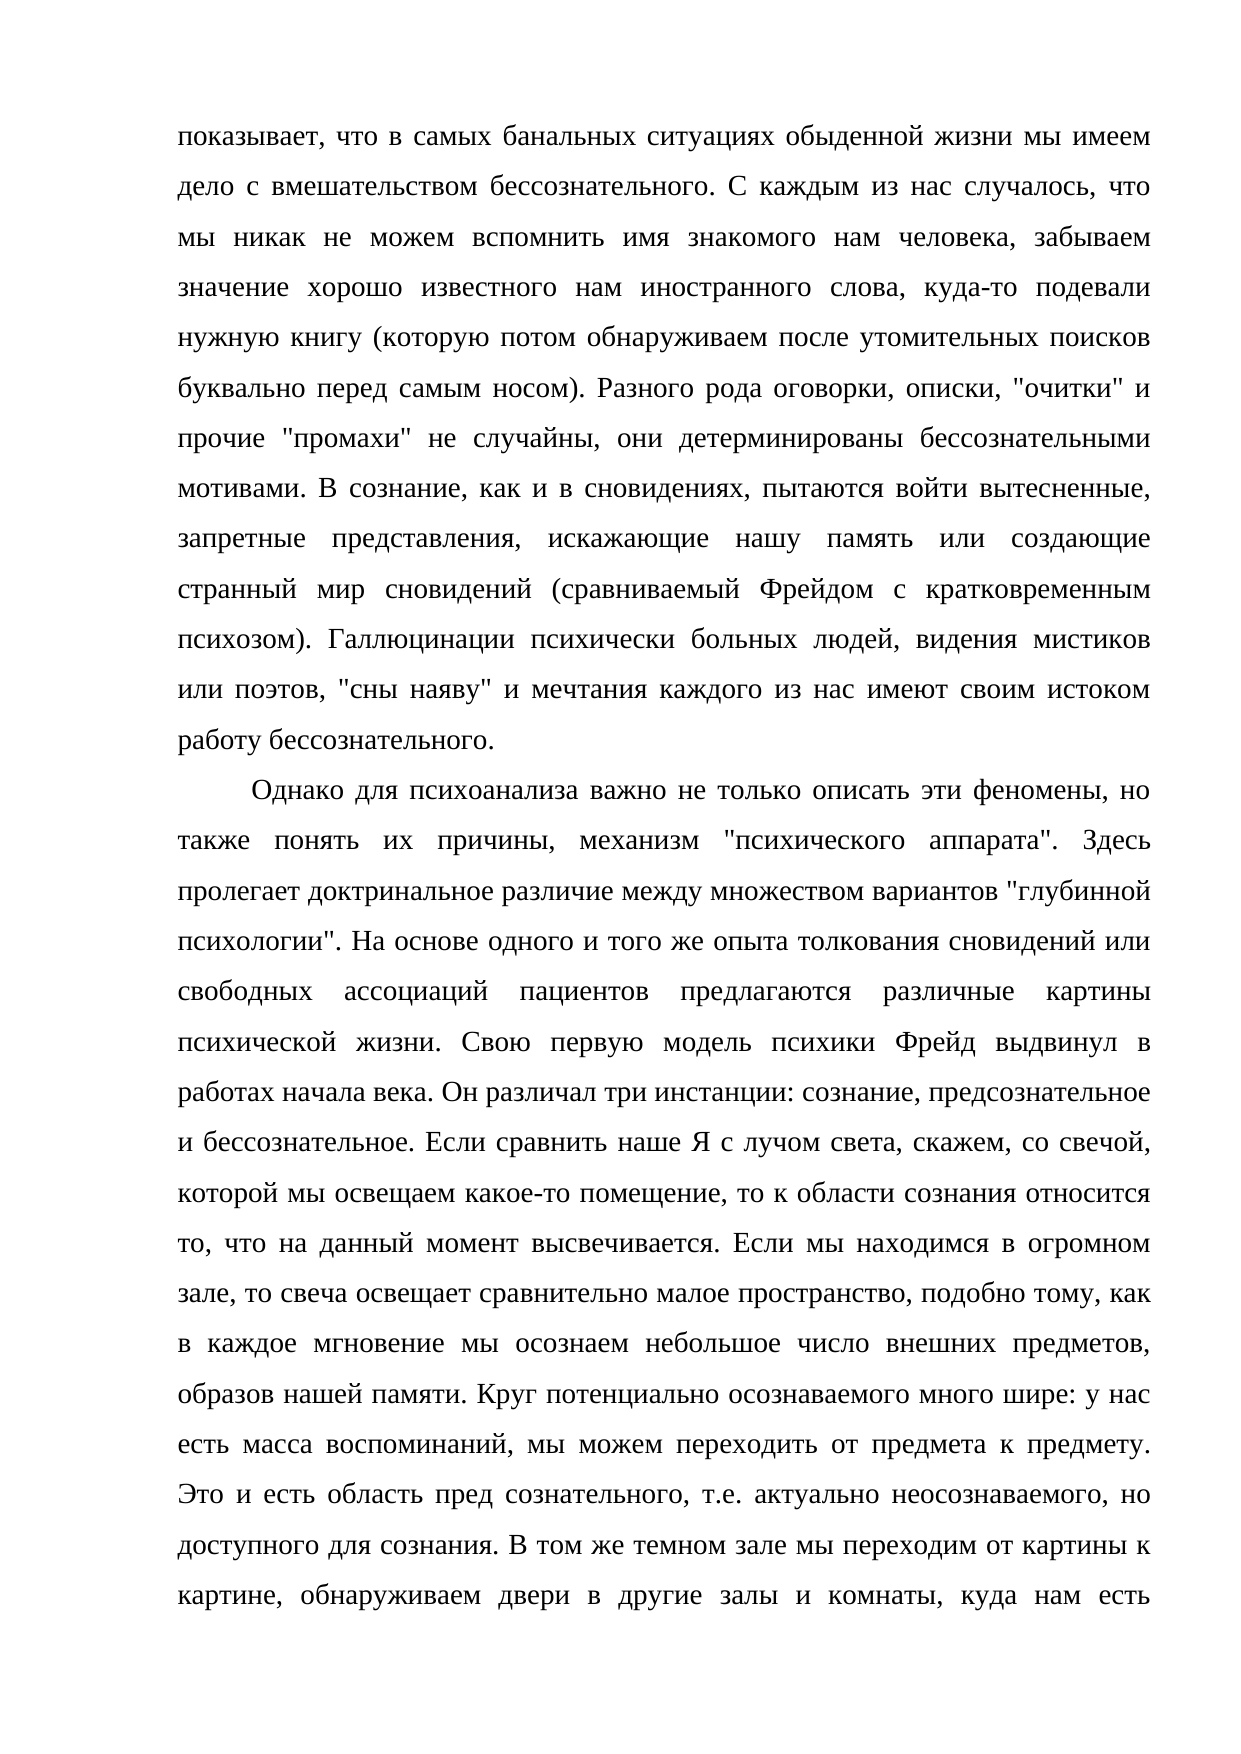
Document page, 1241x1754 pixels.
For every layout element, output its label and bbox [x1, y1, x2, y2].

text [177, 118, 1152, 755]
text [177, 772, 1152, 1611]
